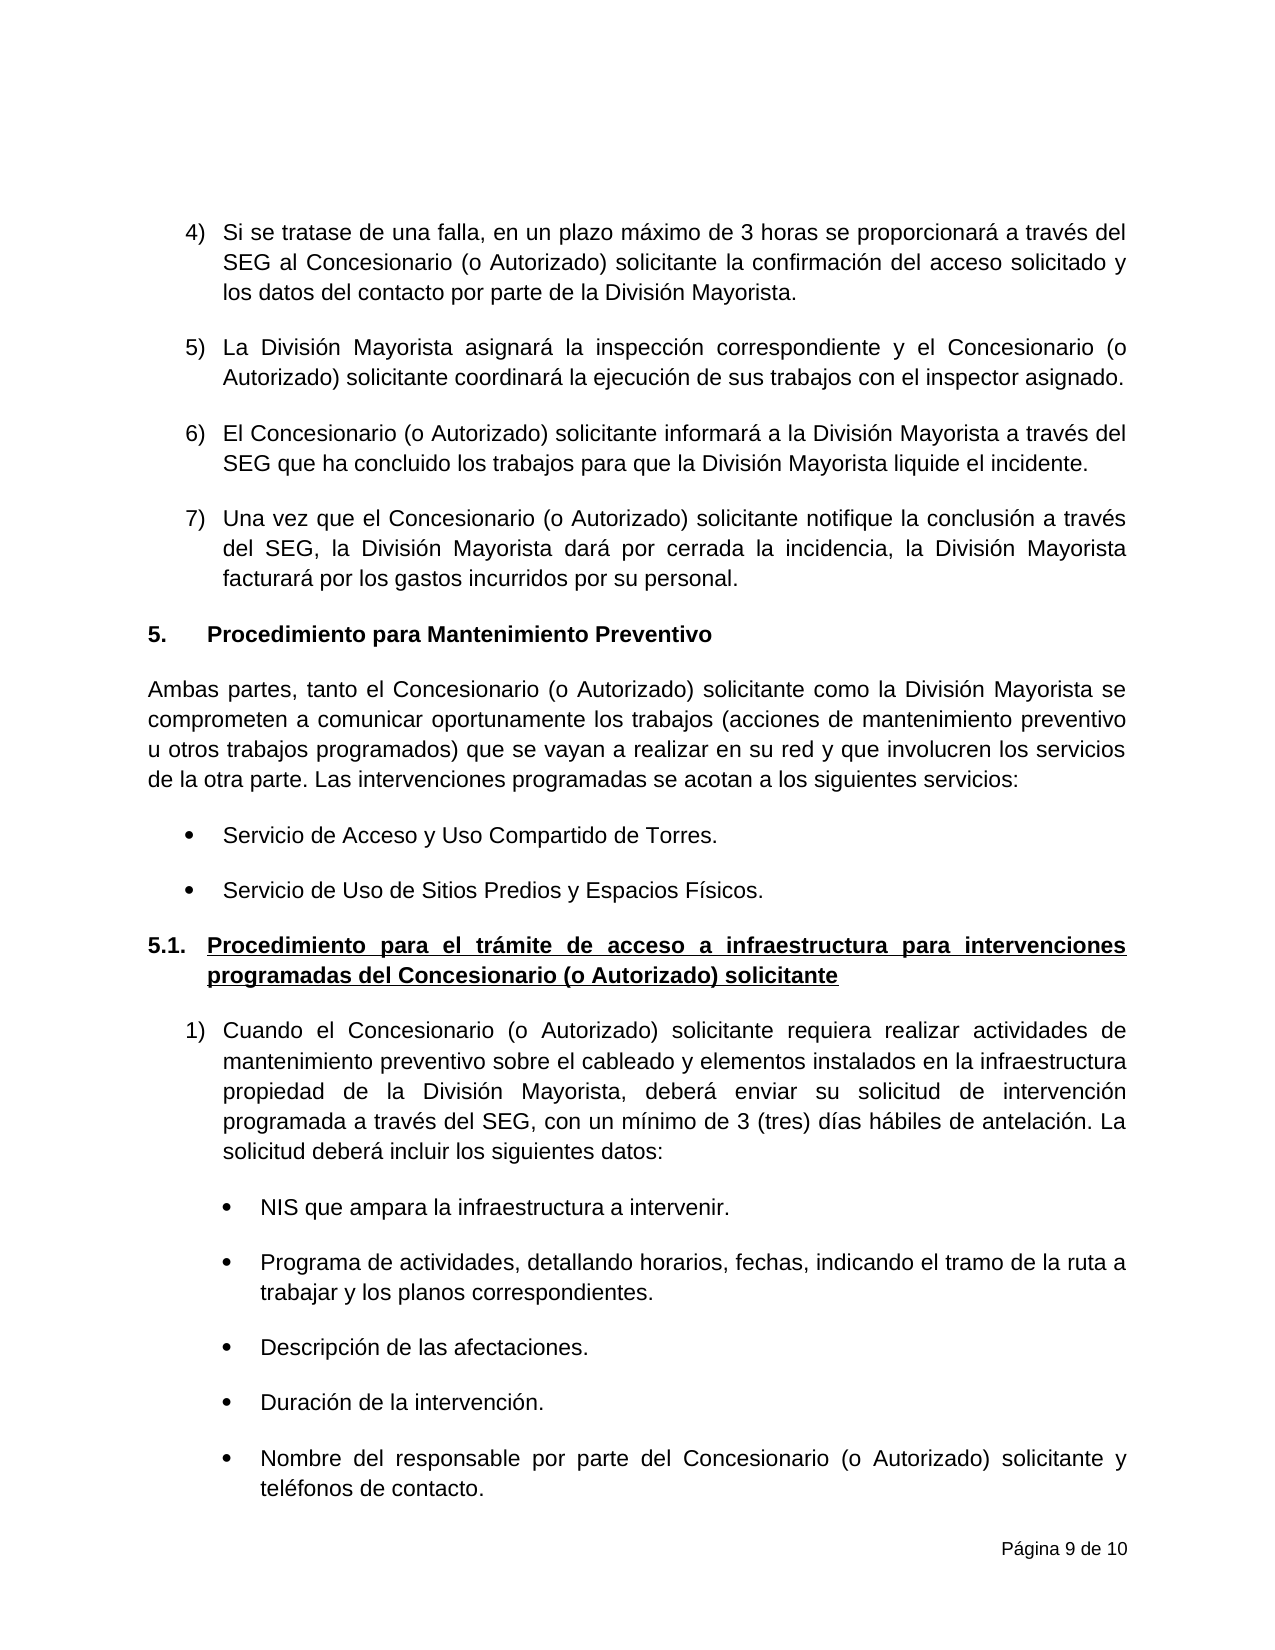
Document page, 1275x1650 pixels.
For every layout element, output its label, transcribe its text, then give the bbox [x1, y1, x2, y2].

list Si se tratase de una falla, en un plazo máximo de 3 horas se proporcionará a través del SEG al Concesionario (o Autorizado) solicitante la confirmación del acceso solicitado y los datos del contacto por parte de la División Mayorista. [185, 218, 1127, 305]
list Cuando el Concesionario (o Autorizado) solicitante requiera realizar actividades de mantenimiento preventivo sobre el cableado y elementos instalados en la infraestructura propiedad de la División Mayorista, deberá enviar su solicitud de intervención programada a través del SEG, con un mínimo de 3 (tres) días hábiles de antelación. La solicitud deberá incluir los siguientes datos: [185, 1017, 1127, 1165]
list NIS que ampara la infraestructura a intervenir. [223, 1193, 1127, 1220]
list Una vez que el Concesionario (o Autorizado) solicitante notifique la conclusión a través del SEG, la División Mayorista dará por cerrada la incidencia, la División Mayorista facturará por los gastos incurridos por su personal. [185, 505, 1127, 592]
text Ambas partes, tanto el Concesionario (o Autorizado) solicitante como la División Mayorista se comprometen a comunicar oportunamente los trabajos (acciones de mantenimiento preventivo u otros trabajos programados) que se vayan a realizar en su red y que involucren los servicios de la otra parte. Las intervenciones programadas se acotan a los siguientes servicios: [148, 676, 1127, 793]
list Nombre del responsable por parte del Concesionario (o Autorizado) solicitante y teléfonos de contacto. [223, 1444, 1127, 1501]
list El Concesionario (o Autorizado) solicitante informará a la División Mayorista a través del SEG que ha concluido los trabajos para que la División Mayorista liquide el incidente. [185, 419, 1127, 476]
list Programa de actividades, detallando horarios, fechas, indicando el tramo de la ruta a trabajar y los planos correspondientes. [223, 1249, 1127, 1305]
subtitle Procedimiento para Mantenimiento Preventivo [148, 621, 1127, 647]
list Servicio de Acceso y Uso Compartido de Torres. [185, 822, 1127, 848]
list Servicio de Uso de Sitios Predios y Espacios Físicos. [185, 877, 1127, 903]
subtitle 5.1. Procedimiento para el trámite de acceso a infraestructura para intervenciones programadas del Concesionario (o Autorizado) solicitante [148, 932, 1127, 989]
list Descripción de las afectaciones. [223, 1334, 1127, 1361]
list Duración de la intervención. [223, 1389, 1127, 1416]
list La División Mayorista asignará la inspección correspondiente y el Concesionario (o Autorizado) solicitante coordinará la ejecución de sus trabajos con el inspector asignado. [185, 334, 1127, 391]
